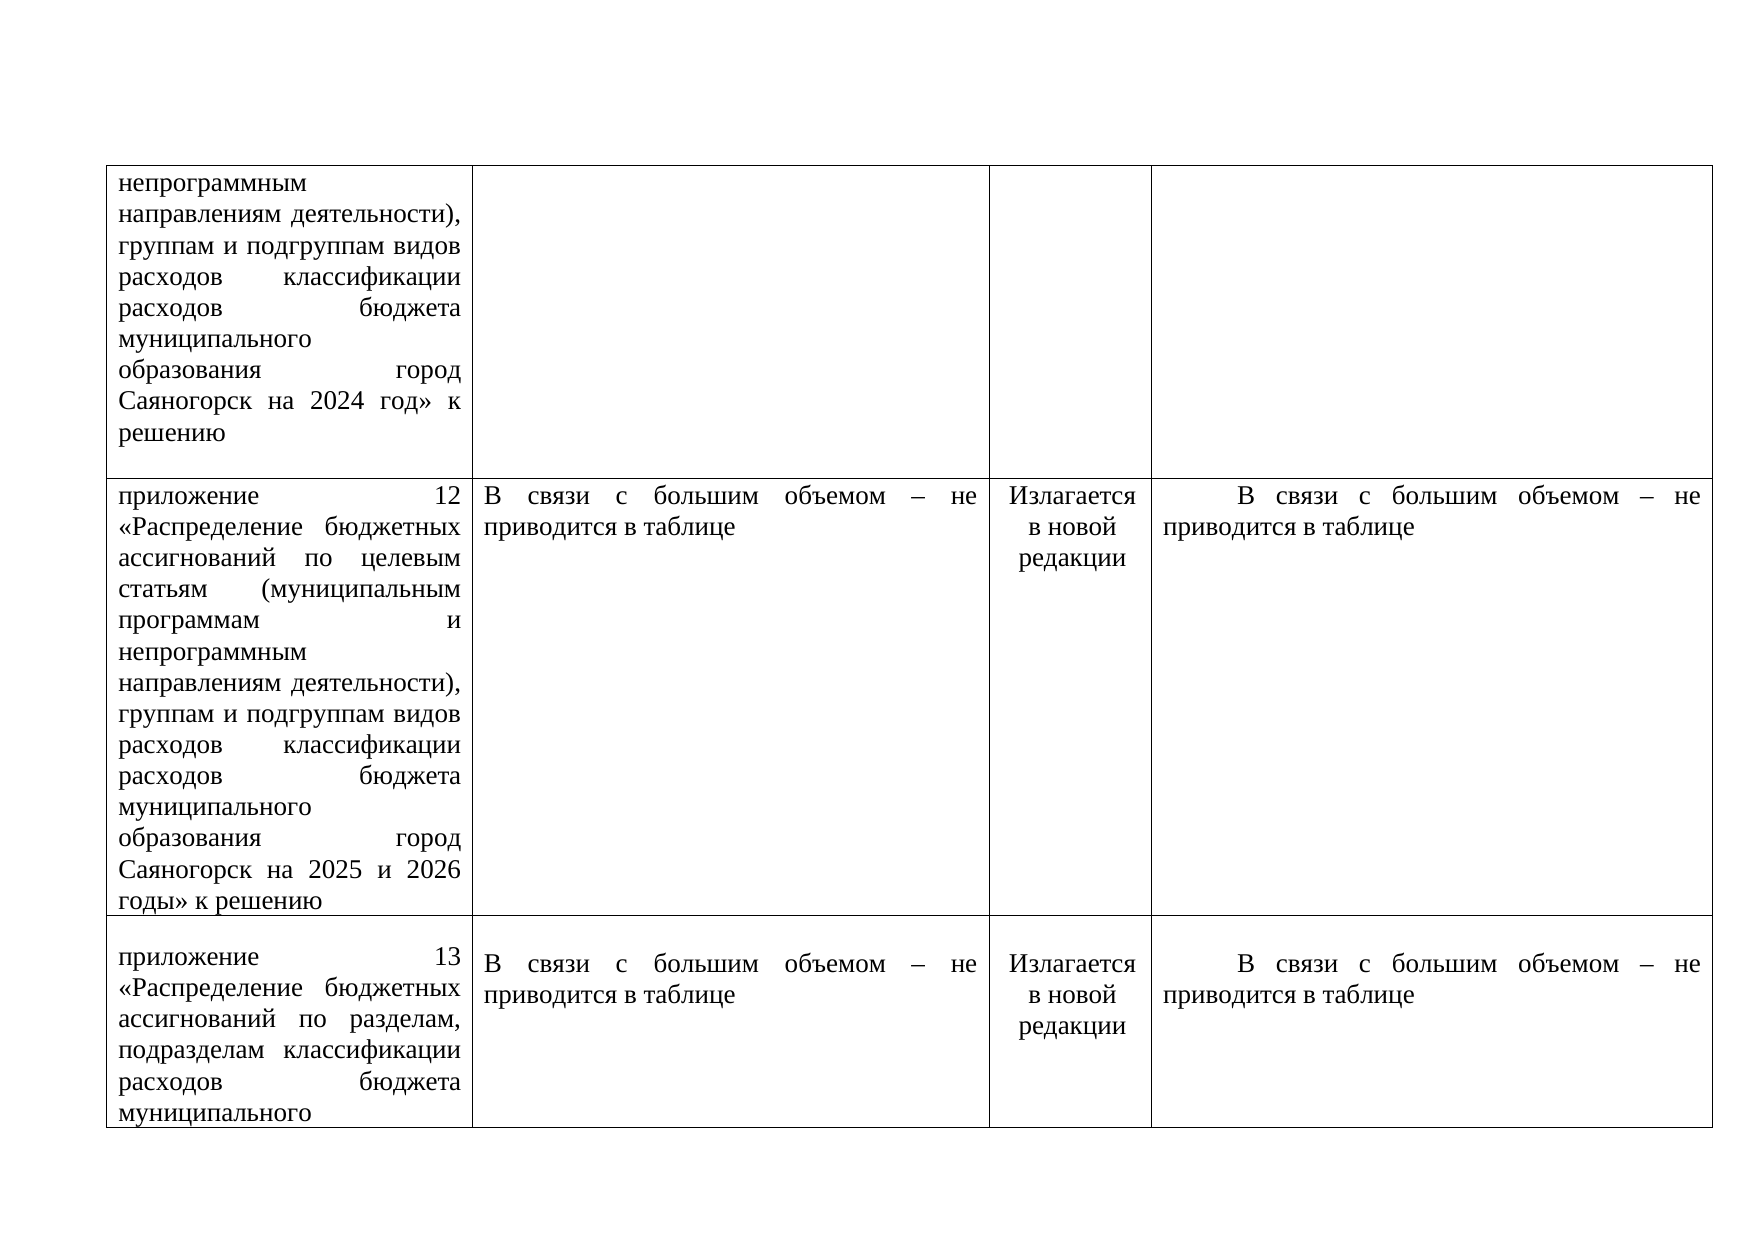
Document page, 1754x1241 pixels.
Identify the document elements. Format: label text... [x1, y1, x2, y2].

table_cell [473, 166, 989, 478]
table_cell приложение 12 «Распределение бюджетных ассигнований по целевым статьям (муниципальным программам и непрограммным направлениям деятельности), группам и подгруппам видов расходов классификации расходов бюджета муниципального образования город Саяногорск на 2025 и 2026 годы» к решению [107, 479, 472, 915]
table_cell В связи с большим объемом – не приводится в таблице [473, 479, 989, 915]
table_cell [990, 166, 1151, 478]
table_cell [990, 916, 1151, 1127]
table_cell Излагается в новой редакции [990, 479, 1151, 915]
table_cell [107, 916, 472, 1127]
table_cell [1152, 916, 1712, 1127]
table_cell В связи с большим объемом – не приводится в таблице [1152, 479, 1712, 915]
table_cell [107, 166, 472, 478]
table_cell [1152, 166, 1712, 478]
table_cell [473, 916, 989, 1127]
